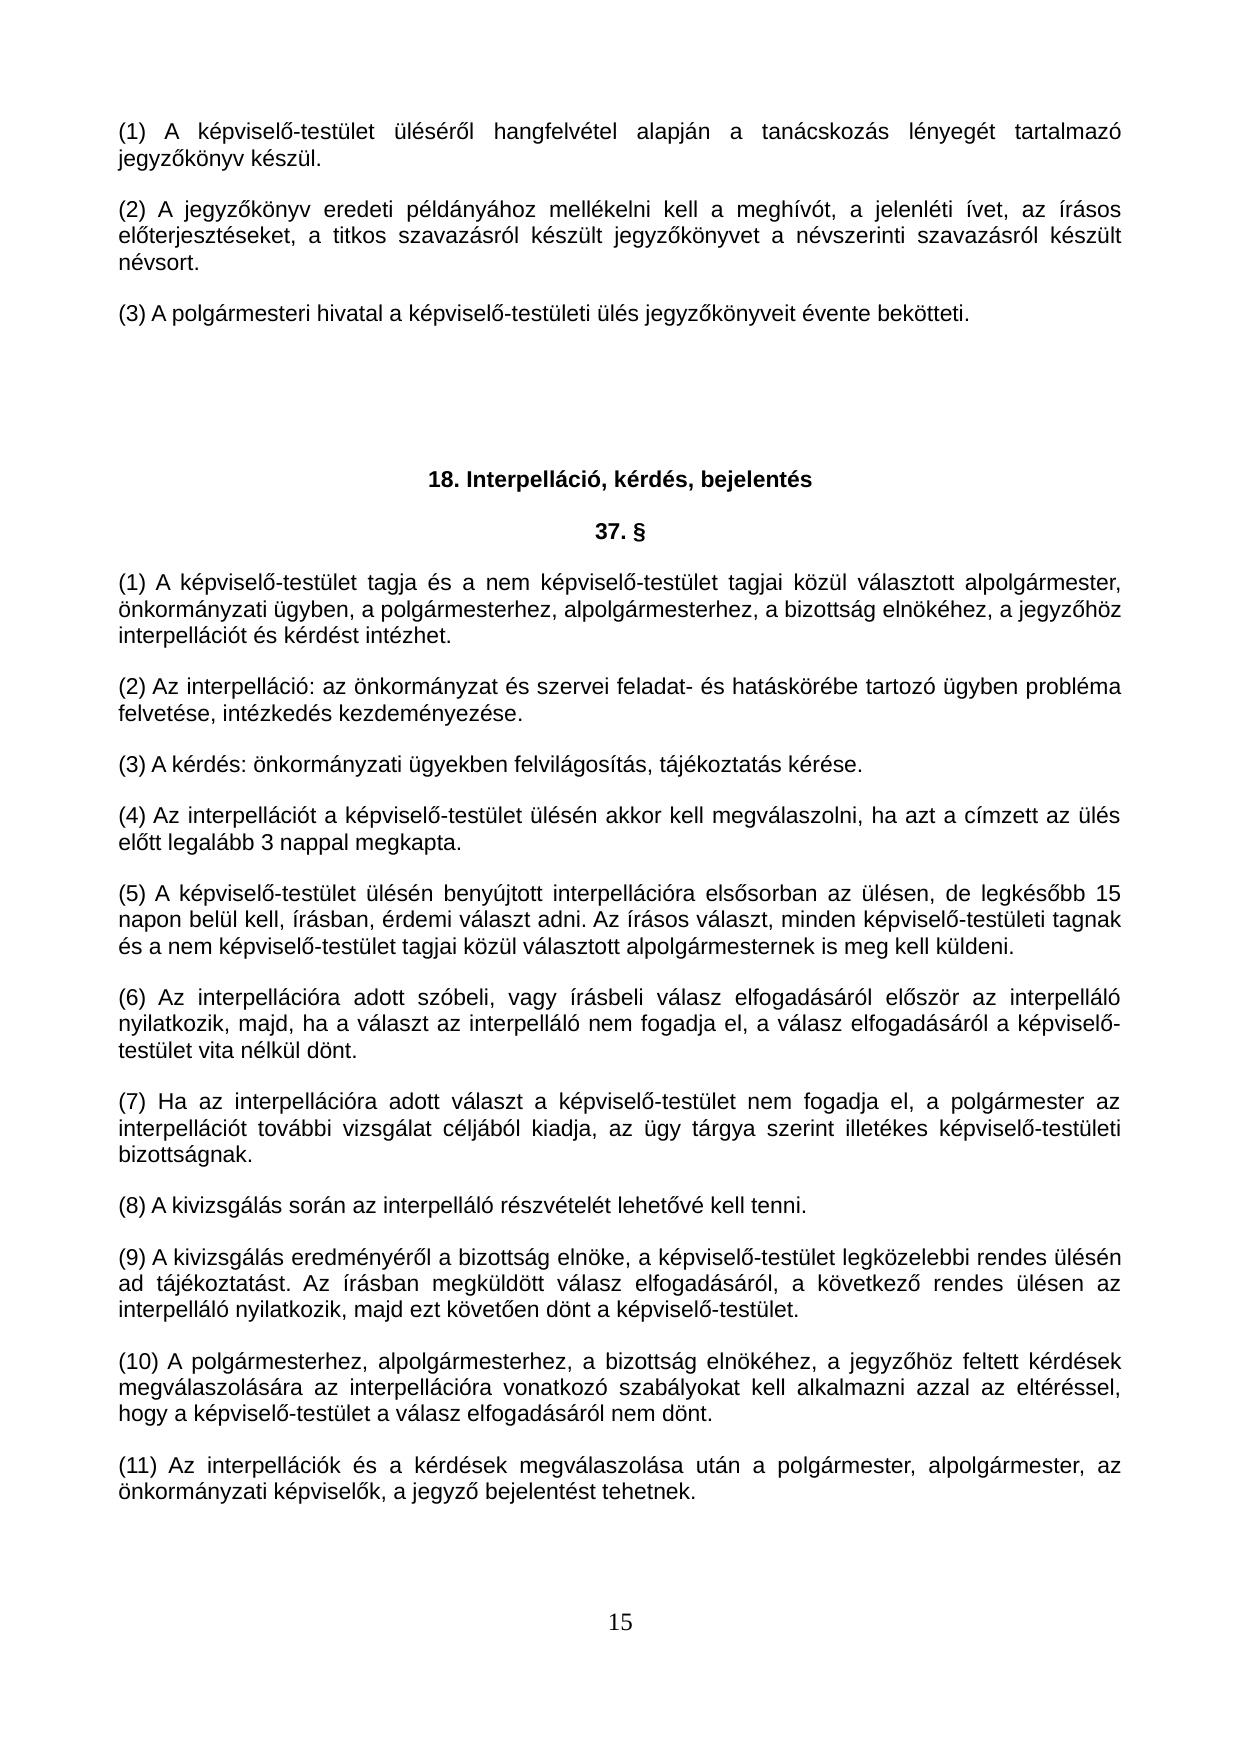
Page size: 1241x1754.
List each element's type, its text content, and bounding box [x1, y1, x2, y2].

text (2) A jegyzőkönyv eredeti példányához mellékelni kell a meghívót, a jelenléti ívet, az írásos előterjesztéseket, a titkos szavazásról készült jegyzőkönyvet a névszerinti szavazásról készült névsort. [118, 196, 1122, 275]
text (7) Ha az interpellációra adott választ a képviselő-testület nem fogadja el, a polgármester az interpellációt további vizsgálat céljából kiadja, az ügy tárgya szerint illetékes képviselő-testületi bizottságnak. [118, 1088, 1122, 1167]
text (1) A képviselő-testület tagja és a nem képviselő-testület tagjai közül választott alpolgármester, önkormányzati ügyben, a polgármesterhez, alpolgármesterhez, a bizottság elnökéhez, a jegyzőhöz interpellációt és kérdést intézhet. [118, 569, 1122, 648]
text (4) Az interpellációt a képviselő-testület ülésén akkor kell megválaszolni, ha azt a címzett az ülés előtt legalább 3 nappal megkapta. [118, 802, 1122, 855]
text (6) Az interpellációra adott szóbeli, vagy írásbeli válasz elfogadásáról először az interpelláló nyilatkozik, majd, ha a választ az interpelláló nem fogadja el, a válasz elfogadásáról a képviselő-testület vita nélkül dönt. [118, 984, 1122, 1063]
text (9) A kivizsgálás eredményéről a bizottság elnöke, a képviselő-testület legközelebbi rendes ülésén ad tájékoztatást. Az írásban megküldött válasz elfogadásáról, a következő rendes ülésen az interpelláló nyilatkozik, majd ezt követően dönt a képviselő-testület. [118, 1243, 1122, 1323]
text (10) A polgármesterhez, alpolgármesterhez, a bizottság elnökéhez, a jegyzőhöz feltett kérdések megválaszolására az interpellációra vonatkozó szabályokat kell alkalmazni azzal az eltéréssel, hogy a képviselő-testület a válasz elfogadásáról nem dönt. [118, 1348, 1122, 1427]
text (2) Az interpelláció: az önkormányzat és szervei feladat- és hatáskörébe tartozó ügyben probléma felvetése, intézkedés kezdeményezése. [118, 673, 1122, 726]
text (5) A képviselő-testület ülésén benyújtott interpellációra elsősorban az ülésen, de legkésőbb 15 napon belül kell, írásban, érdemi választ adni. Az írásos választ, minden képviselő-testületi tagnak és a nem képviselő-testület tagjai közül választott alpolgármesternek is meg kell küldeni. [118, 880, 1122, 959]
text (11) Az interpellációk és a kérdések megválaszolása után a polgármester, alpolgármester, az önkormányzati képviselők, a jegyző bejelentést tehetnek. [118, 1452, 1122, 1504]
text (8) A kivizsgálás során az interpelláló részvételét lehetővé kell tenni. [118, 1192, 1122, 1218]
text (3) A kérdés: önkormányzati ügyekben felvilágosítás, tájékoztatás kérése. [118, 751, 1122, 777]
text 18. Interpelláció, kérdés, bejelentés [118, 466, 1122, 493]
text (3) A polgármesteri hivatal a képviselő-testületi ülés jegyzőkönyveit évente bekötteti. [118, 300, 1122, 326]
text 37. § [118, 518, 1122, 544]
text (1) A képviselő-testület üléséről hangfelvétel alapján a tanácskozás lényegét tartalmazó jegyzőkönyv készül. [118, 118, 1122, 171]
